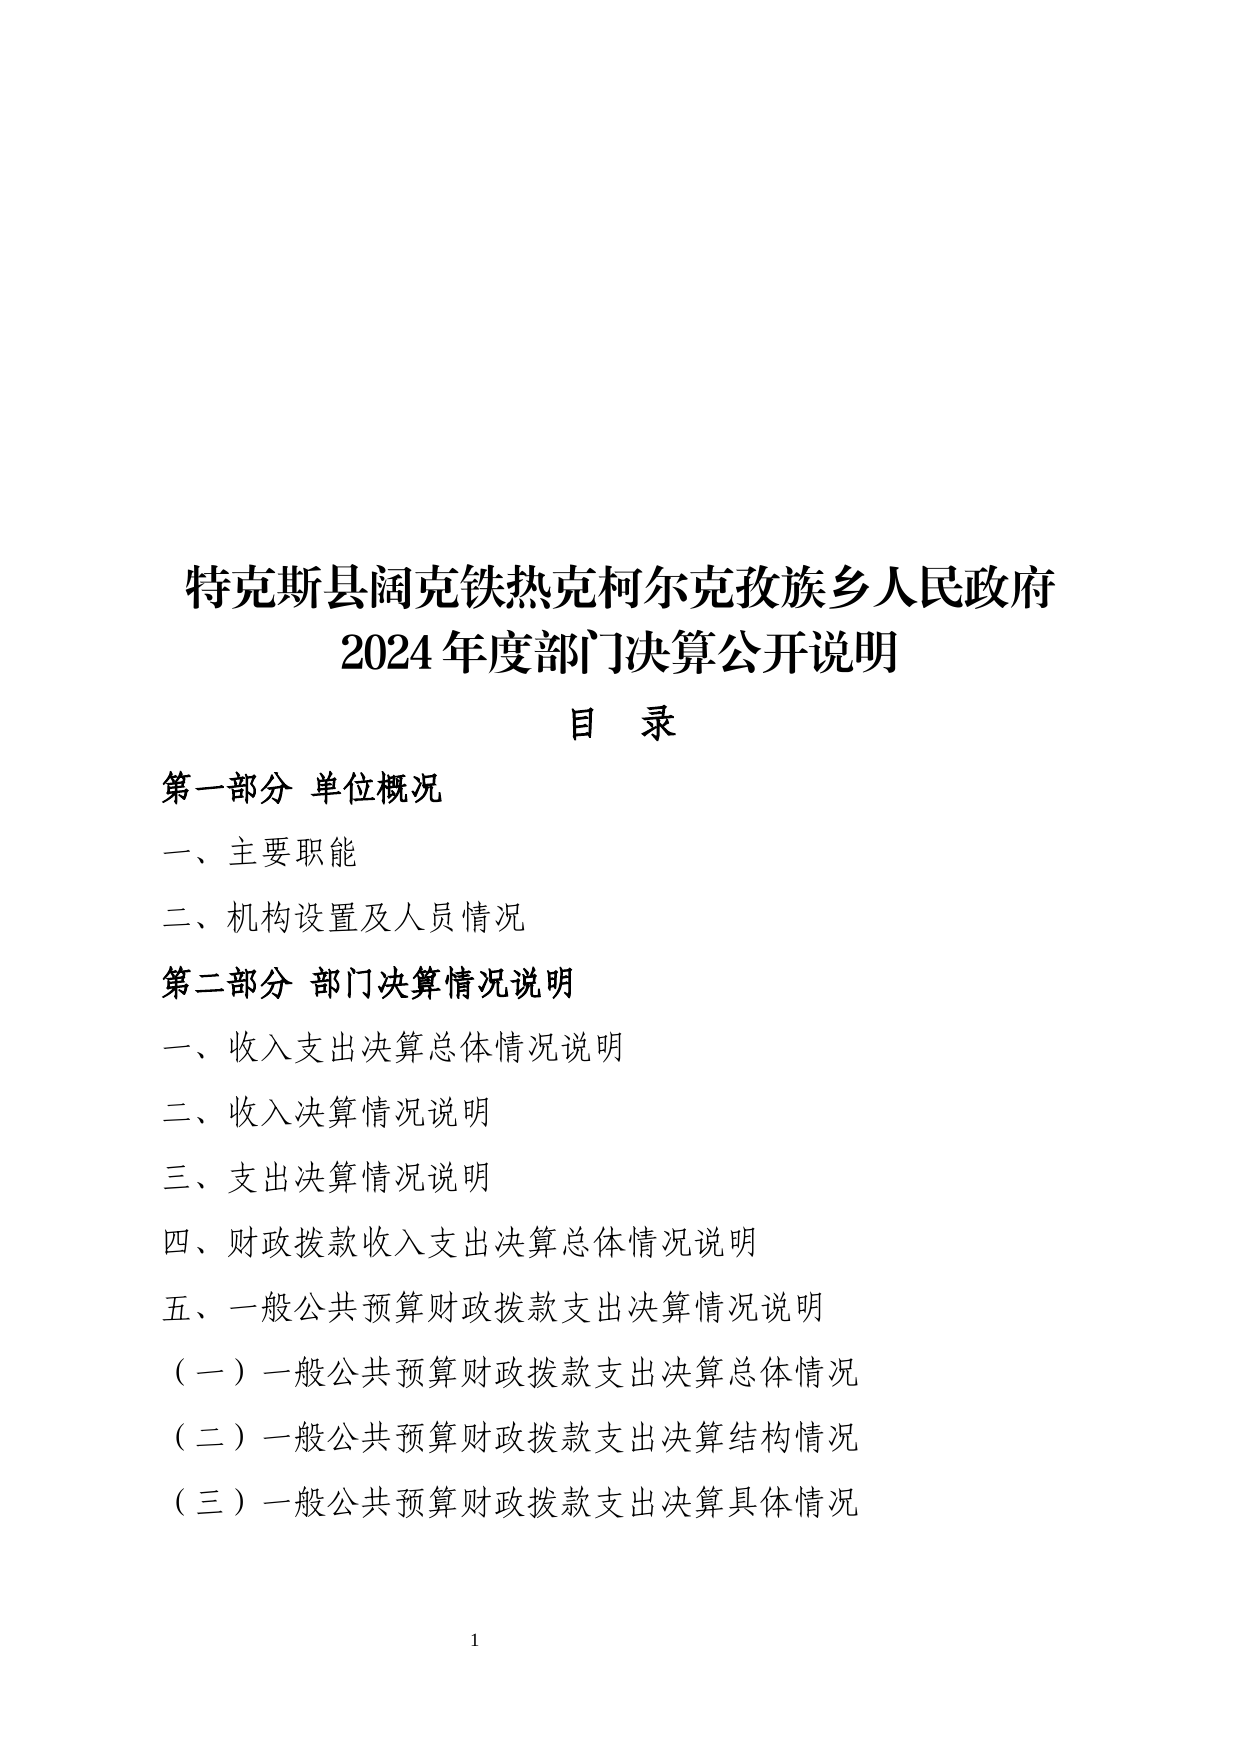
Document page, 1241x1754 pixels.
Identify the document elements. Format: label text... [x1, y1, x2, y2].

text 二、机构设置及人员情况 [159, 883, 1081, 948]
text 特克斯县阔克铁热克柯尔克孜族乡人民政府2024年度部门决算公开说明 [159, 558, 1081, 688]
text 一、收入支出决算总体情况说明 [159, 1013, 1081, 1078]
text 目 录 [159, 688, 1081, 753]
text （一）一般公共预算财政拨款支出决算总体情况 [159, 1338, 1081, 1403]
text 二、收入决算情况说明 [159, 1078, 1081, 1143]
text 一、主要职能 [159, 818, 1081, 883]
text （二）一般公共预算财政拨款支出决算结构情况 [159, 1403, 1081, 1468]
text 五、一般公共预算财政拨款支出决算情况说明 [159, 1273, 1081, 1338]
text 第一部分 单位概况 [159, 753, 1081, 818]
text 四、财政拨款收入支出决算总体情况说明 [159, 1208, 1081, 1273]
text 三、支出决算情况说明 [159, 1143, 1081, 1208]
text （三）一般公共预算财政拨款支出决算具体情况 [159, 1468, 1081, 1533]
text 第二部分 部门决算情况说明 [159, 948, 1081, 1013]
